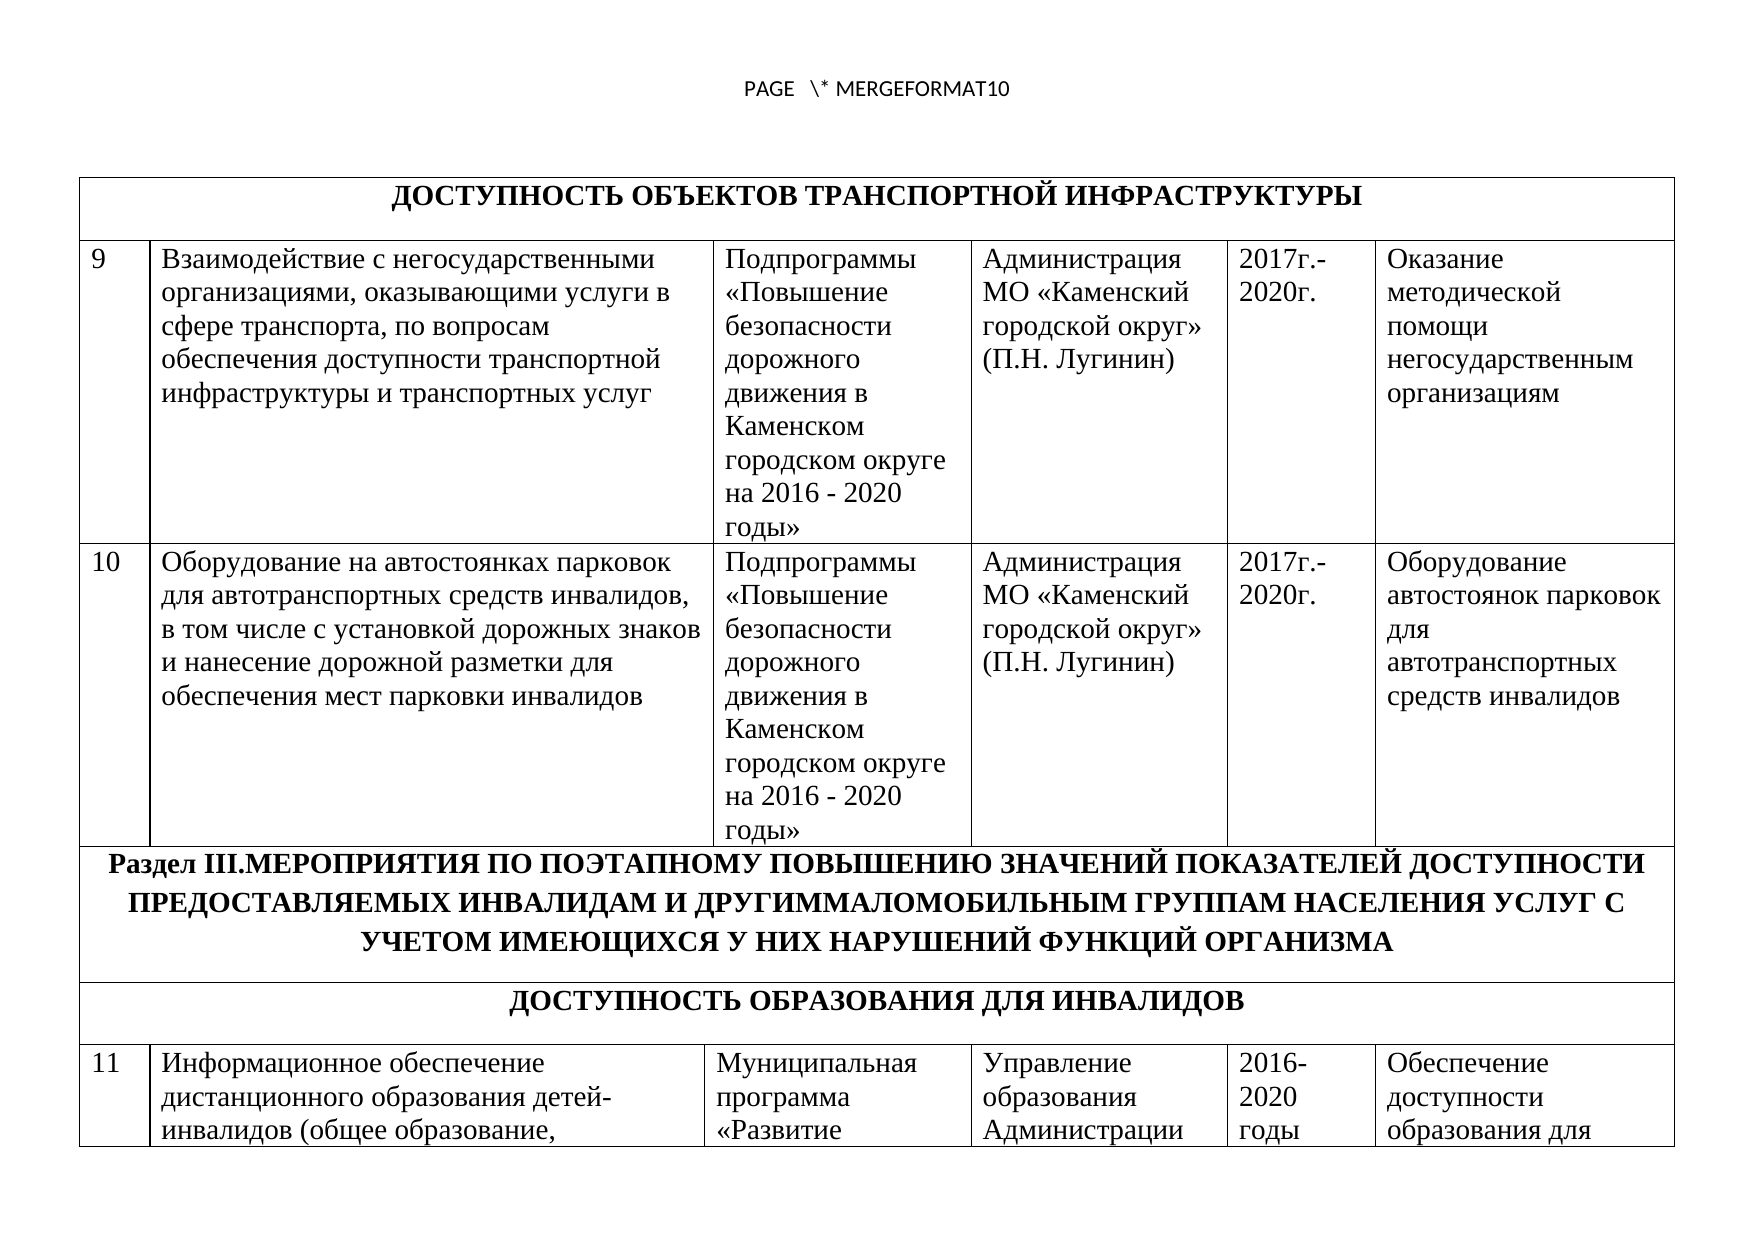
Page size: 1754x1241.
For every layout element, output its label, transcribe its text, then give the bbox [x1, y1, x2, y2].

table_cell 10 [80, 544, 149, 846]
table_cell 2017г.-2020г. [1228, 241, 1375, 543]
table_cell 9 [80, 241, 149, 543]
table_cell ДОСТУПНОСТЬ ОБРАЗОВАНИЯ ДЛЯ ИНВАЛИДОВ [80, 983, 1674, 1044]
table_cell Подпрограммы «Повышение безопасности дорожного движения в Каменском городском округе на 2016 - 2020 годы» [714, 544, 971, 846]
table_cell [1376, 1045, 1674, 1146]
table_cell Оборудование автостоянок парковок для автотранспортных средств инвалидов [1376, 544, 1674, 846]
table_cell Взаимодействие с негосударственными организациями, оказывающими услуги в сфере транспорта, по вопросам обеспечения доступности транспортной инфраструктуры и транспортных услуг [151, 241, 713, 543]
table_cell Администрация МО «Каменский городской округ» (П.Н. Лугинин) [972, 241, 1227, 543]
table_cell 2017г.-2020г. [1228, 544, 1375, 846]
table_cell ДОСТУПНОСТЬ ОБЪЕКТОВ ТРАНСПОРТНОЙ ИНФРАСТРУКТУРЫ [80, 178, 1674, 240]
table_cell 11 [80, 1045, 149, 1146]
table_cell Подпрограммы «Повышение безопасности дорожного движения в Каменском городском округе на 2016 - 2020 годы» [714, 241, 971, 543]
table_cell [151, 1045, 704, 1146]
table_cell Администрация МО «Каменский городской округ» (П.Н. Лугинин) [972, 544, 1227, 846]
table_cell Оборудование на автостоянках парковок для автотранспортных средств инвалидов, в том числе с установкой дорожных знаков и нанесение дорожной разметки для обеспечения мест парковки инвалидов [151, 544, 713, 846]
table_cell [972, 1045, 1227, 1146]
table_cell 2016-2020 годы [1228, 1045, 1375, 1146]
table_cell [705, 1045, 971, 1146]
table_cell Оказание методической помощи негосударственным организациям [1376, 241, 1674, 543]
table_cell Раздел III.МЕРОПРИЯТИЯ ПО ПОЭТАПНОМУ ПОВЫШЕНИЮ ЗНАЧЕНИЙ ПОКАЗАТЕЛЕЙ ДОСТУПНОСТИ ПРЕДОСТАВЛЯЕМЫХ ИНВАЛИДАМ И ДРУГИММАЛОМОБИЛЬНЫМ ГРУППАМ НАСЕЛЕНИЯ УСЛУГ С УЧЕТОМ ИМЕЮЩИХСЯ У НИХ НАРУШЕНИЙ ФУНКЦИЙ ОРГАНИЗМА [80, 847, 1674, 982]
